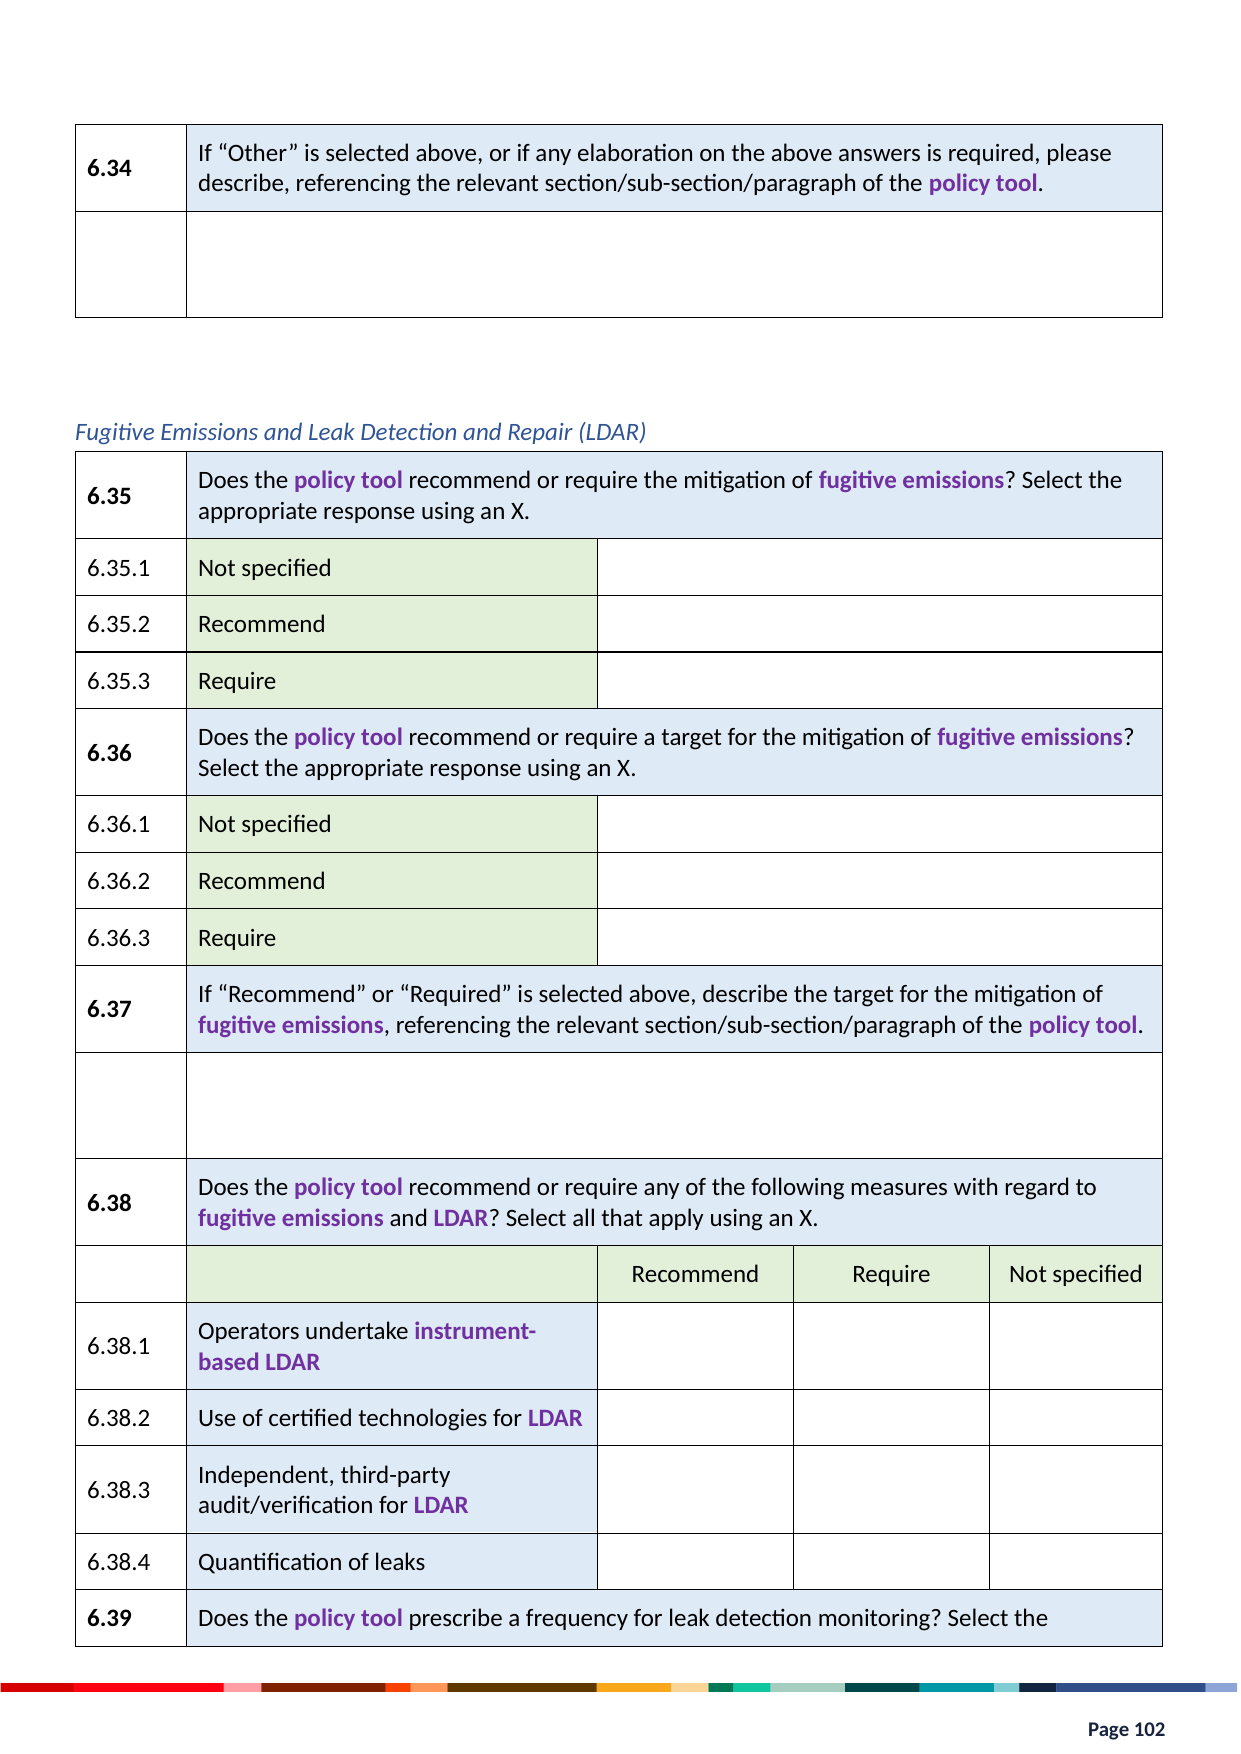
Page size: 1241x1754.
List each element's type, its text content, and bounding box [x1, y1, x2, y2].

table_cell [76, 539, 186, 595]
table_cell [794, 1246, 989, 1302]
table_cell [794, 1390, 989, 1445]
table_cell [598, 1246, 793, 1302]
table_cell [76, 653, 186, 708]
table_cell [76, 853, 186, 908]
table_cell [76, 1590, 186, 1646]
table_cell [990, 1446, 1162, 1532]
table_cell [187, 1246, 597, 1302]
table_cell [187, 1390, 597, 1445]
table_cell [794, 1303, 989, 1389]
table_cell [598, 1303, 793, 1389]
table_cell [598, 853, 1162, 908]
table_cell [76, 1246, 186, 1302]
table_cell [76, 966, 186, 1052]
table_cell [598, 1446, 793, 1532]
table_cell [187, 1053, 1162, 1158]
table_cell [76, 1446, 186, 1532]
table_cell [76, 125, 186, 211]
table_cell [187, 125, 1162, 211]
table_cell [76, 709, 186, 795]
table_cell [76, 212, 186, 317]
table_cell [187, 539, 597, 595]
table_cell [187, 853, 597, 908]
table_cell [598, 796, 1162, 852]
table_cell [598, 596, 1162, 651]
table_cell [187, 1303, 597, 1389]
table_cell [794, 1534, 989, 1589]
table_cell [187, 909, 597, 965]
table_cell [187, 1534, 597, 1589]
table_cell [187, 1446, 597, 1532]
subtitle Fugitive Emissions and Leak Detection and Repair (LDAR) [75, 416, 1165, 447]
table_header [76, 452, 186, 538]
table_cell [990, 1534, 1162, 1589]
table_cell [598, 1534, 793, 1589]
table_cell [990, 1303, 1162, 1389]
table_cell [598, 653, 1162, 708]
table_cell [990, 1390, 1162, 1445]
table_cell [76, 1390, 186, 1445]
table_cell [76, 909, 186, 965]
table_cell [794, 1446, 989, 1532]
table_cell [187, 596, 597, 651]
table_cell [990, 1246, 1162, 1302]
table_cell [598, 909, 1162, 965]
picture [0, 1683, 1236, 1692]
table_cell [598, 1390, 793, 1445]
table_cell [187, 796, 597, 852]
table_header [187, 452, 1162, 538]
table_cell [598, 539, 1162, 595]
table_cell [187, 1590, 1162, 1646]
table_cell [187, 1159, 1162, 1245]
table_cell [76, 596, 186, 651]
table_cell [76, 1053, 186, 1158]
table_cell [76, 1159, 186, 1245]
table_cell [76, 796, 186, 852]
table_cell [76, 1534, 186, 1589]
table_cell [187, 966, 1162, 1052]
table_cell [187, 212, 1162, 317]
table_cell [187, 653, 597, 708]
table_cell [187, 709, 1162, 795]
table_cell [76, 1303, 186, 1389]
